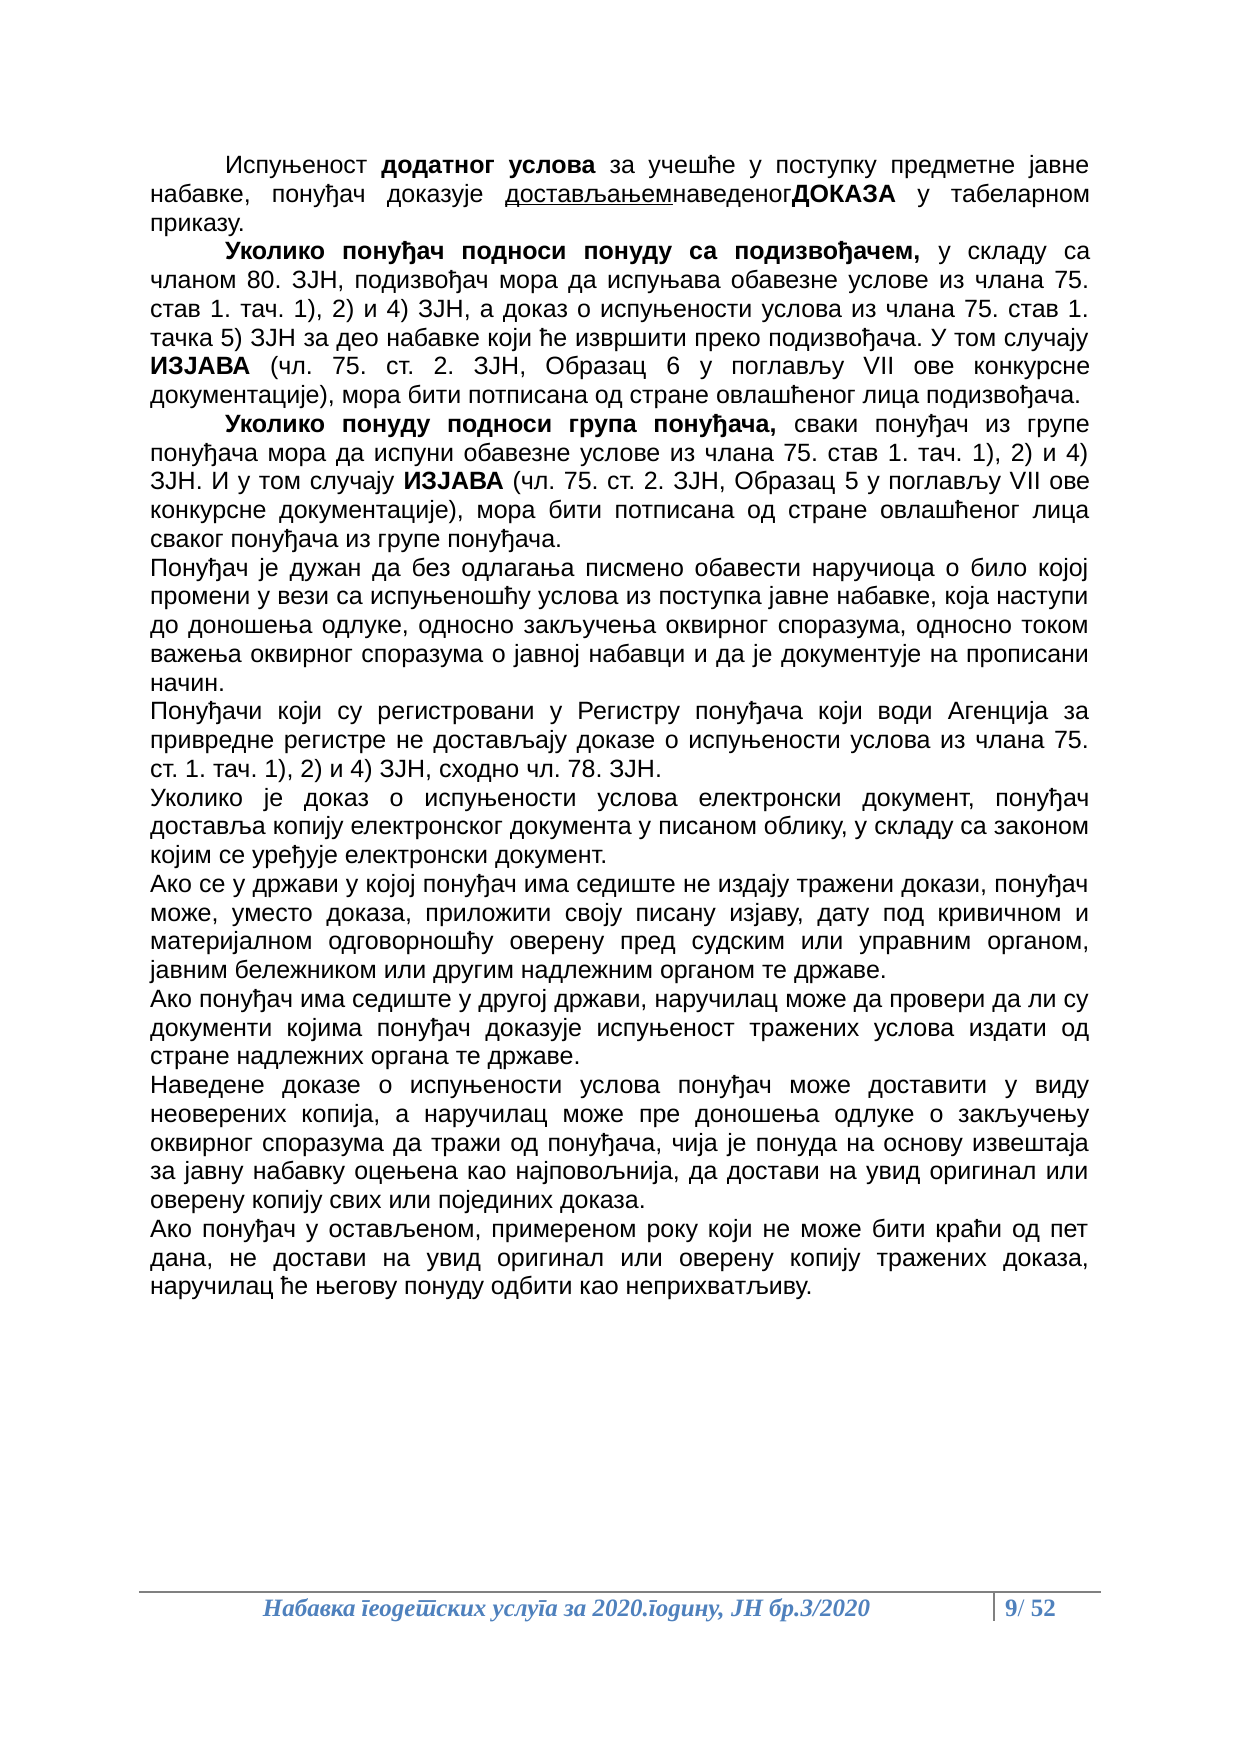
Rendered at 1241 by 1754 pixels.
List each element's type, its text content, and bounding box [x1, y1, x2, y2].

list Ако понуђач у остављеном, примереном року који не може бити краћи од пет дана, не достави на увид оригинал или оверену копију тражених доказа, наручилац ће његову понуду одбити као неприхватљиву. [150, 1214, 1090, 1300]
text Ако се у држави у којој понуђач има седиште не издају тражени докази, понуђач може, уместо доказа, приложити своју писану изјаву, дату под кривичном и материјалном одговорношћу оверену пред судским или управним органом, јавним бележником или другим надлежним органом те државе. [150, 869, 1090, 984]
text Уколико је доказ о испуњености услова електронски документ, понуђач доставља копију електронског документа у писаном облику, у складу са законом којим се уређује електронски документ. [150, 782, 1090, 869]
text Понуђач је дужан да без одлагања писмено обавести наручиоца о било којој промени у вези са испуњеношћу услова из поступка јавне набавке, која наступи до доношења одлуке, односно закључења оквирног споразума, односно током важења оквирног споразума о јавној набавци и да је документује на прописани начин. [150, 552, 1090, 696]
text Ако понуђач има седиште у другој држави, наручилац може да провери да ли су документи којима понуђач доказује испуњеност тражених услова издати од стране надлежних органа те државе. [150, 984, 1090, 1070]
text Уколико понуду подноси група понуђача, сваки понуђач из групе понуђача мора да испуни обавезне услове из члана 75. став 1. тач. 1), 2) и 4) ЗЈН. И у том случају ИЗЈАВА (чл. 75. ст. 2. ЗЈН, Образац 5 у поглављу VII ове конкурсне документације), мора бити потписана од стране овлашћеног лица сваког понуђача из групе понуђача. [150, 409, 1090, 552]
text Испуњеност додатног услова за учешће у поступку предметне јавне набавке, понуђач доказује достављањемнаведеногДОКАЗА у табеларном приказу. [150, 150, 1090, 236]
list Наведене доказе о испуњености услова понуђач може доставити у виду неоверених копија, а наручилац може пре доношења одлуке о закључењу оквирног споразума да тражи од понуђача, чија је понуда на основу извештаја за јавну набавку оцењена као најповољнија, да достави на увид оригинал или оверену копију свих или појединих доказа. [150, 1070, 1090, 1214]
text Уколико понуђач подноси понуду са подизвођачем, у складу са чланом 80. ЗЈН, подизвођач мора да испуњава обавезне услове из члана 75. став 1. тач. 1), 2) и 4) ЗЈН, а доказ о испуњености услова из члана 75. став 1. тачка 5) ЗЈН за део набавке који ће извршити преко подизвођача. У том случају ИЗЈАВА (чл. 75. ст. 2. ЗЈН, Образац 6 у поглављу VII ове конкурсне документације), мора бити потписана од стране овлашћеног лица подизвођача. [150, 236, 1090, 409]
text Понуђачи који су регистровани у Регистру понуђача који води Агенција за привредне регистре не достављају доказе о испуњености услова из члана 75. ст. 1. тач. 1), 2) и 4) ЗЈН, сходно чл. 78. ЗЈН. [150, 696, 1090, 782]
